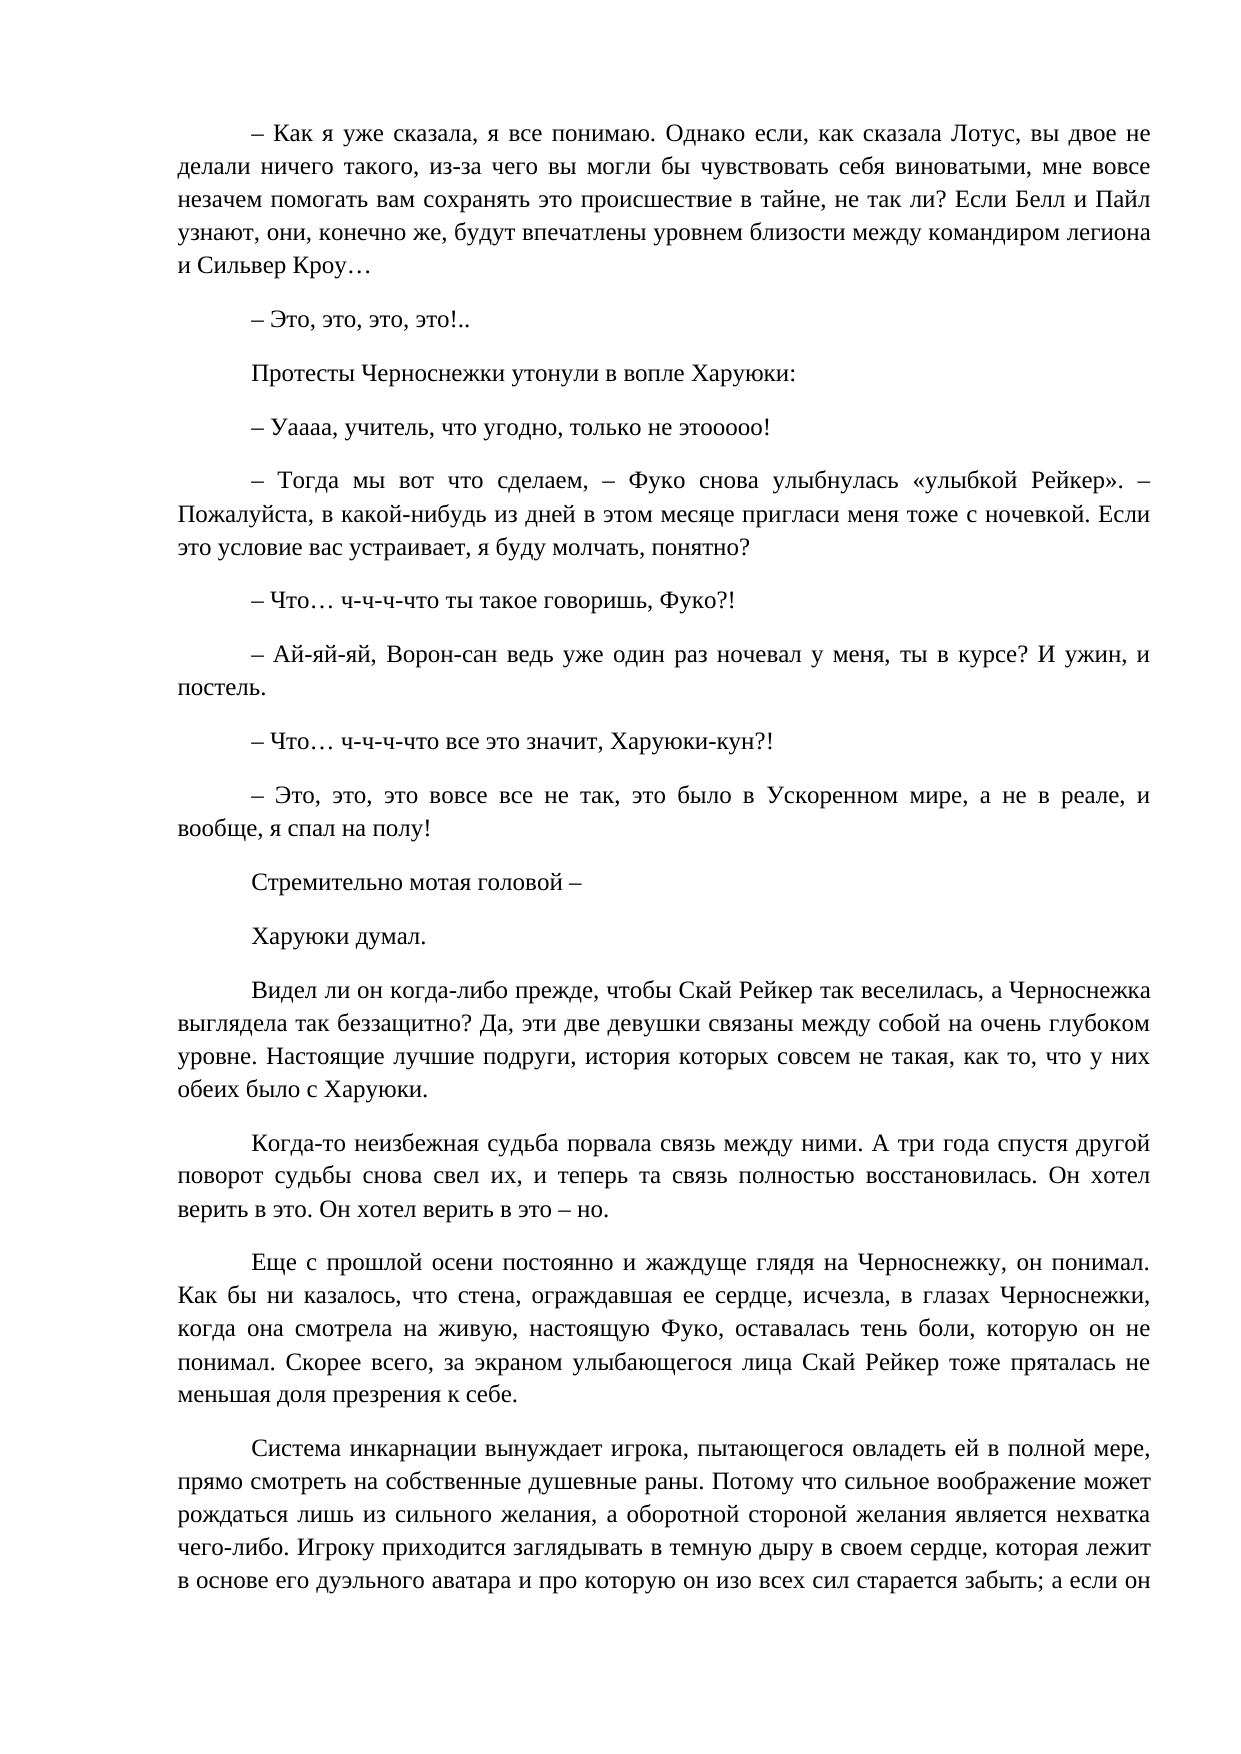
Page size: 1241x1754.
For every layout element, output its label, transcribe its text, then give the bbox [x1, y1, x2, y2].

text Еще с прошлой осени постоянно и жаждуще глядя на Черноснежку, он понимал. Как бы ни казалось, что стена, ограждавшая ее сердце, исчезла, в глазах Черноснежки, когда она смотрела на живую, настоящую Фуко, оставалась тень боли, которую он не понимал. Скорее всего, за экраном улыбающегося лица Скай Рейкер тоже пряталась не меньшая доля презрения к себе. [177, 1247, 1152, 1408]
text Харуюки думал. [177, 921, 1152, 949]
text Когда-то неизбежная судьба порвала связь между ними. А три года спустя другой поворот судьбы снова свел их, и теперь та связь полностью восстановилась. Он хотел верить в это. Он хотел верить в это – но. [177, 1128, 1152, 1222]
text – Это, это, это, это!.. [177, 304, 1152, 333]
text – Как я уже сказала, я все понимаю. Однако если, как сказала Лотус, вы двое не делали ничего такого, из-за чего вы могли бы чувствовать себя виноватыми, мне вовсе незачем помогать вам сохранять это происшествие в тайне, не так ли? Если Белл и Пайл узнают, они, конечно же, будут впечатлены уровнем близости между командиром легиона и Сильвер Кроу… [177, 118, 1152, 279]
text – Уаааа, учитель, что угодно, только не этооооо! [177, 412, 1152, 441]
text – Тогда мы вот что сделаем, – Фуко снова улыбнулась «улыбкой Рейкер». – Пожалуйста, в какой-нибудь из дней в этом месяце пригласи меня тоже с ночевкой. Если это условие вас устраивает, я буду молчать, понятно? [177, 466, 1152, 560]
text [177, 1433, 1152, 1594]
text – Что… ч-ч-ч-что все это значит, Харуюки-кун?! [177, 726, 1152, 755]
text Стремительно мотая головой – [177, 867, 1152, 896]
text Протесты Черноснежки утонули в вопле Харуюки: [177, 358, 1152, 387]
text – Что… ч-ч-ч-что ты такое говоришь, Фуко?! [177, 586, 1152, 614]
text – Это, это, это вовсе все не так, это было в Ускоренном мире, а не в реале, и вообще, я спал на полу! [177, 780, 1152, 842]
text Видел ли он когда-либо прежде, чтобы Скай Рейкер так веселилась, а Черноснежка выглядела так беззащитно? Да, эти две девушки связаны между собой на очень глубоком уровне. Настоящие лучшие подруги, история которых совсем не такая, как то, что у них обеих было с Харуюки. [177, 975, 1152, 1102]
text – Ай-яй-яй, Ворон-сан ведь уже один раз ночевал у меня, ты в курсе? И ужин, и постель. [177, 639, 1152, 701]
